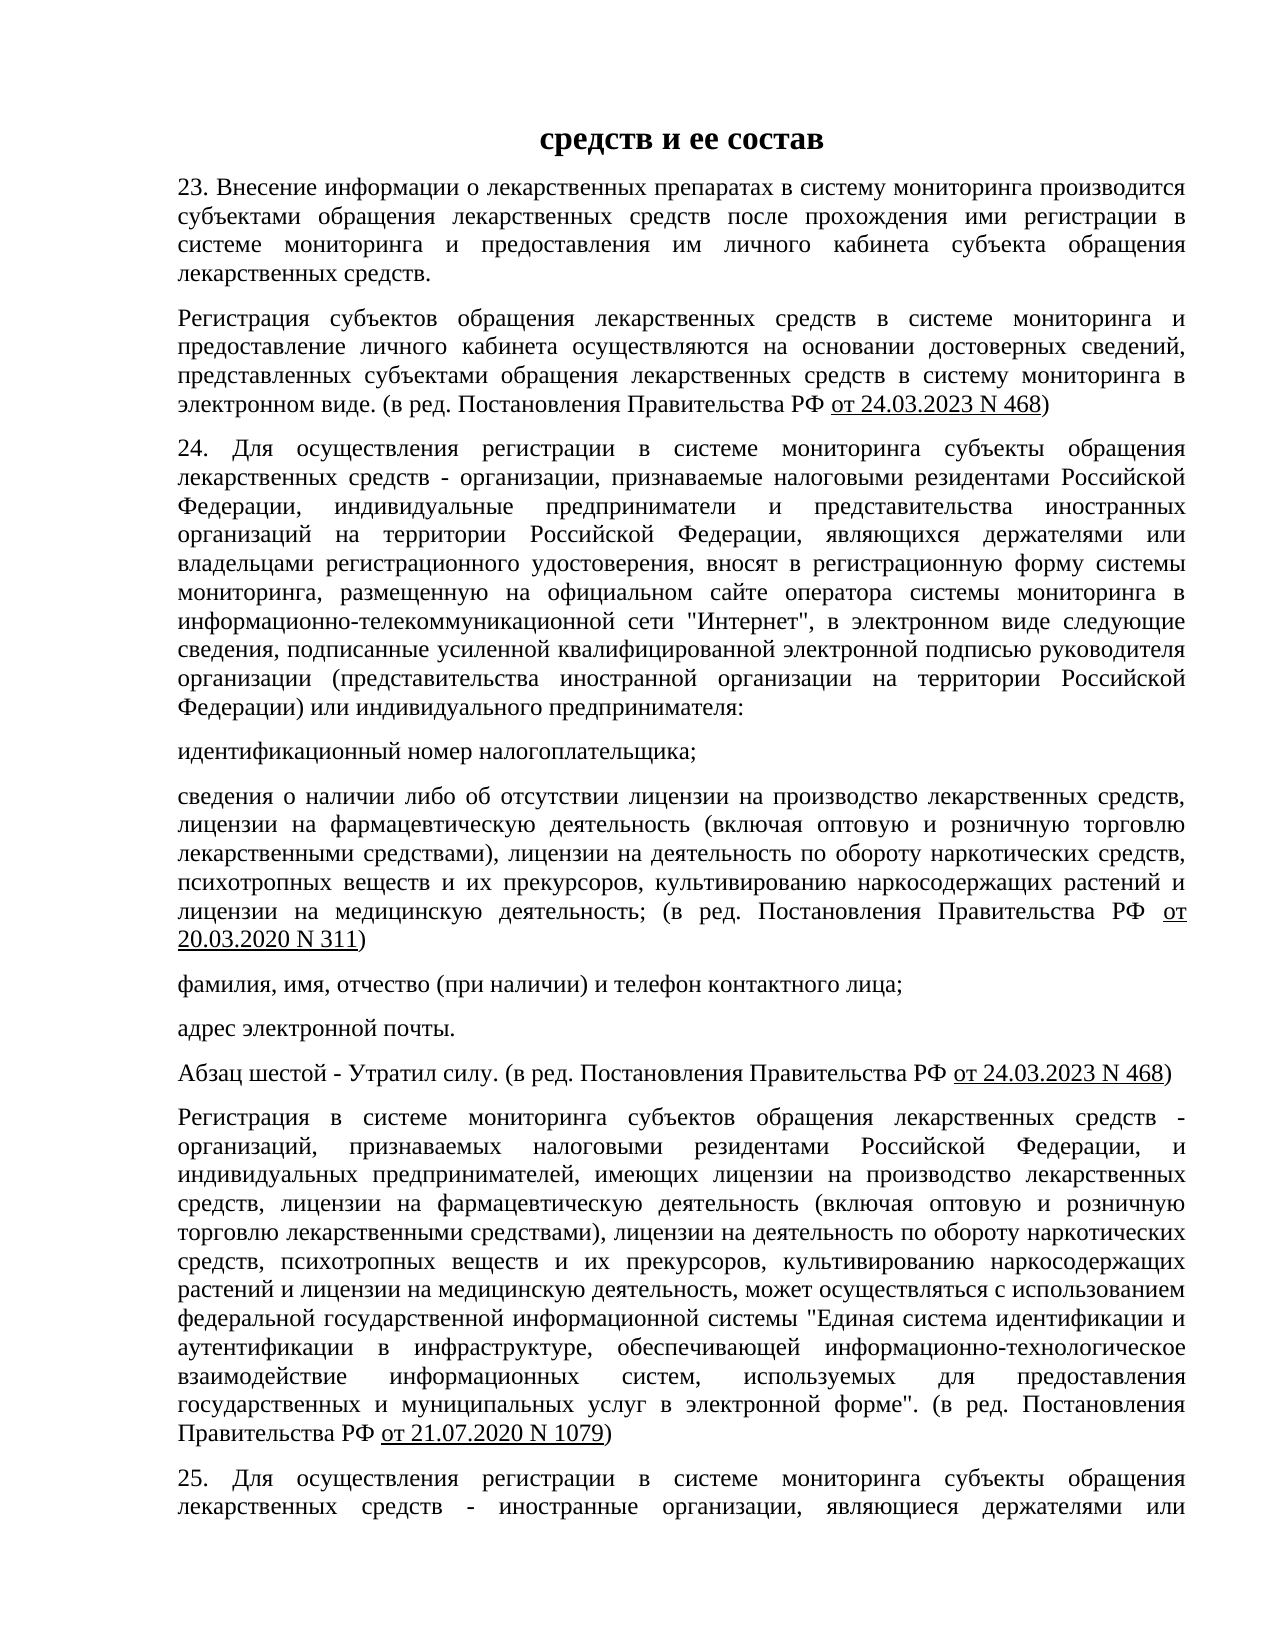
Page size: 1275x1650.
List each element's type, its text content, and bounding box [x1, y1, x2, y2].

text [177, 118, 1186, 156]
text Абзац шестой - Утратил силу. (в ред. Постановления Правительства РФ от 24.03.2023 N 468) [177, 1058, 1186, 1086]
text Регистрация в системе мониторинга субъектов обращения лекарственных средств - организаций, признаваемых налоговыми резидентами Российской Федерации, и индивидуальных предпринимателей, имеющих лицензии на производство лекарственных средств, лицензии на фармацевтическую деятельность (включая оптовую и розничную торговлю лекарственными средствами), лицензии на деятельность по обороту наркотических средств, психотропных веществ и их прекурсоров, культивированию наркосодержащих растений и лицензии на медицинскую деятельность, может осуществляться с использованием федеральной государственной информационной системы "Единая система идентификации и аутентификации в инфраструктуре, обеспечивающей информационно-технологическое взаимодействие информационных систем, используемых для предоставления государственных и муниципальных услуг в электронной форме". (в ред. Постановления Правительства РФ от 21.07.2020 N 1079) [177, 1102, 1186, 1447]
text 23. Внесение информации о лекарственных препаратах в систему мониторинга производится субъектами обращения лекарственных средств после прохождения ими регистрации в системе мониторинга и предоставления им личного кабинета субъекта обращения лекарственных средств. [177, 172, 1186, 287]
text идентификационный номер налогоплательщика; [177, 736, 1186, 765]
text адрес электронной почты. [177, 1013, 1186, 1042]
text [177, 1463, 1186, 1520]
text 24. Для осуществления регистрации в системе мониторинга субъекты обращения лекарственных средств - организации, признаваемые налоговыми резидентами Российской Федерации, индивидуальные предприниматели и представительства иностранных организаций на территории Российской Федерации, являющихся держателями или владельцами регистрационного удостоверения, вносят в регистрационную форму системы мониторинга, размещенную на официальном сайте оператора системы мониторинга в информационно-телекоммуникационной сети "Интернет", в электронном виде следующие сведения, подписанные усиленной квалифицированной электронной подписью руководителя организации (представительства иностранной организации на территории Российской Федерации) или индивидуального предпринимателя: [177, 433, 1186, 721]
text Регистрация субъектов обращения лекарственных средств в системе мониторинга и предоставление личного кабинета осуществляются на основании достоверных сведений, представленных субъектами обращения лекарственных средств в систему мониторинга в электронном виде. (в ред. Постановления Правительства РФ от 24.03.2023 N 468) [177, 303, 1186, 418]
text сведения о наличии либо об отсутствии лицензии на производство лекарственных средств, лицензии на фармацевтическую деятельность (включая оптовую и розничную торговлю лекарственными средствами), лицензии на деятельность по обороту наркотических средств, психотропных веществ и их прекурсоров, культивированию наркосодержащих растений и лицензии на медицинскую деятельность; (в ред. Постановления Правительства РФ от 20.03.2020 N 311) [177, 781, 1186, 953]
text фамилия, имя, отчество (при наличии) и телефон контактного лица; [177, 969, 1186, 998]
